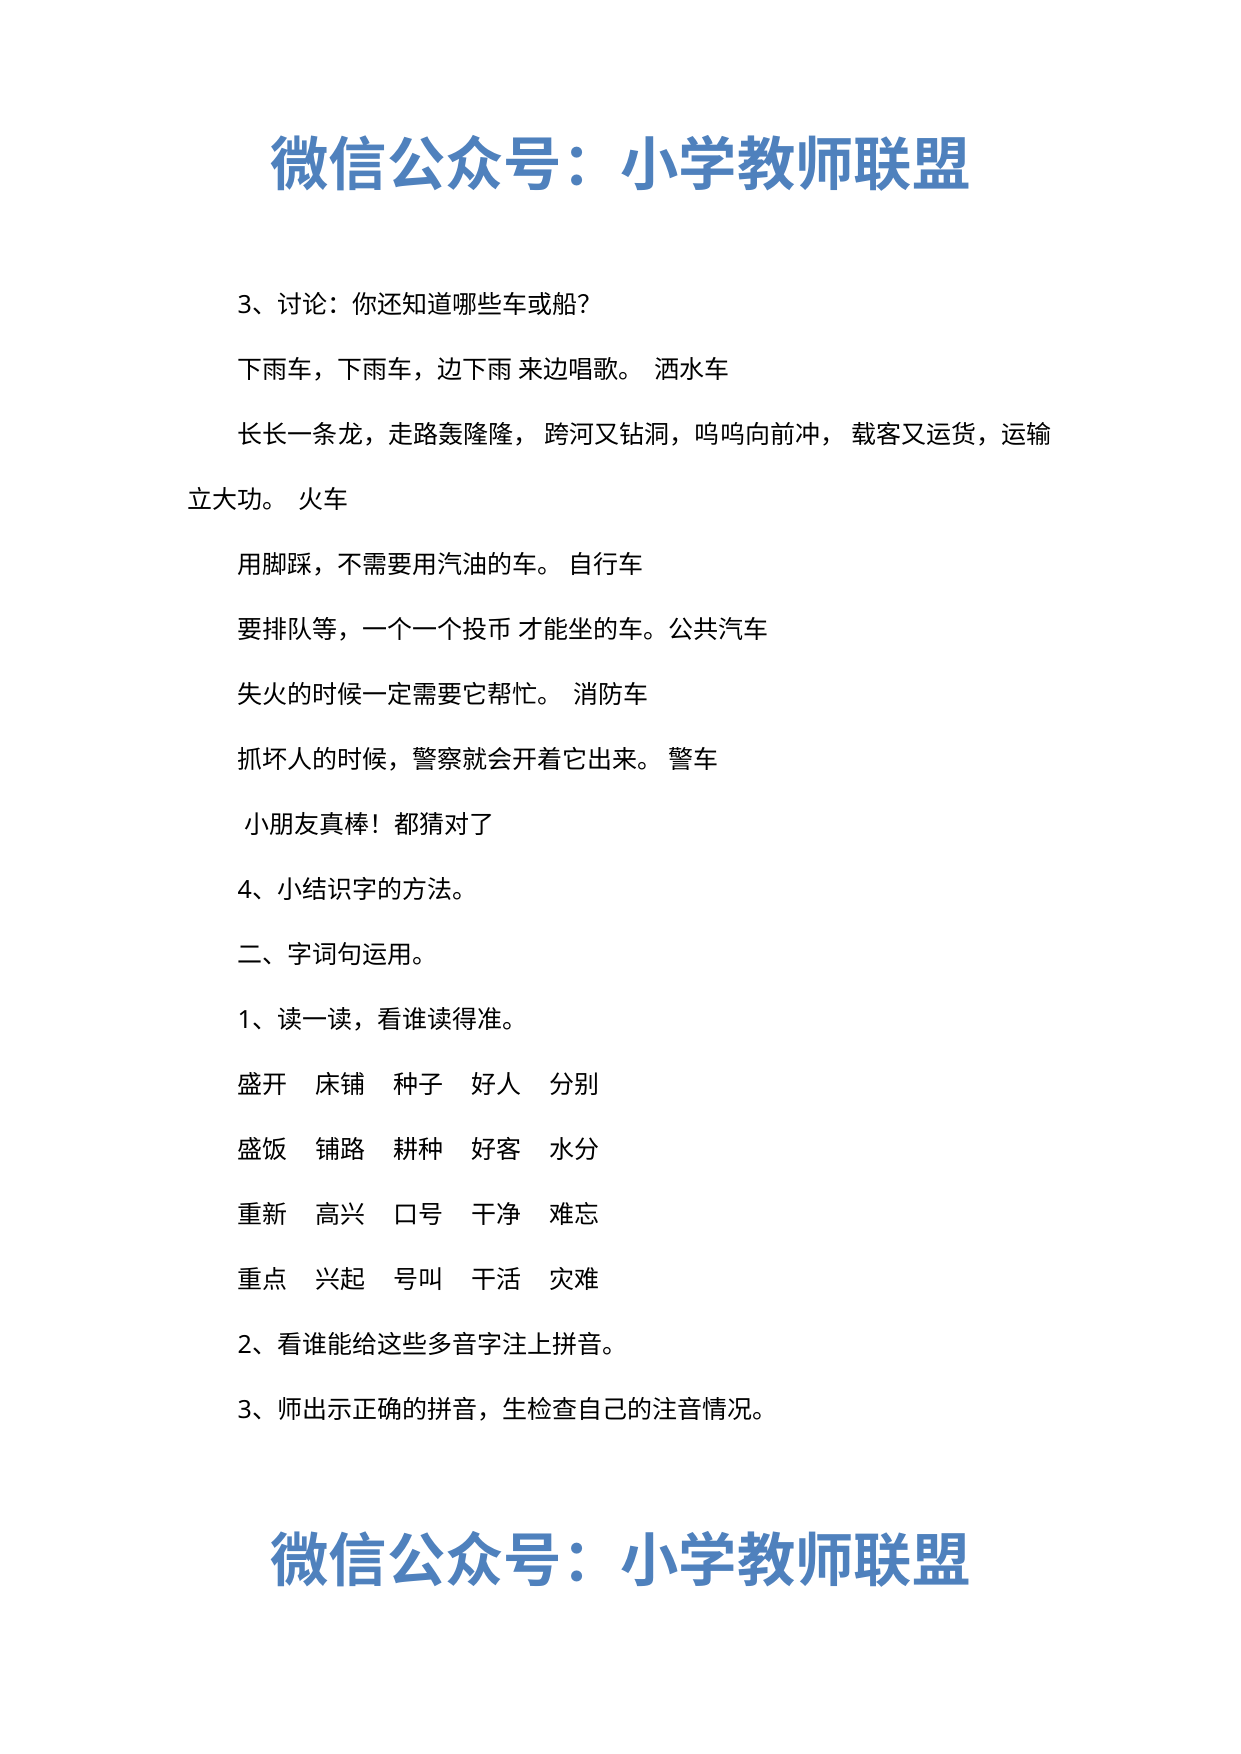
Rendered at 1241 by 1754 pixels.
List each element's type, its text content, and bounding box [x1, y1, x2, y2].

text 要排队等，一个一个投币 才能坐的车。公共汽车 [187, 595, 1053, 660]
text 小朋友真棒！都猜对了 [187, 790, 1053, 855]
text 下雨车，下雨车，边下雨 来边唱歌。 洒水车 [187, 335, 1053, 400]
text 用脚踩，不需要用汽油的车。 自行车 [187, 530, 1053, 595]
text 2、看谁能给这些多音字注上拼音。 [187, 1310, 1053, 1375]
text 失火的时候一定需要它帮忙。 消防车 [187, 660, 1053, 725]
text 3、讨论：你还知道哪些车或船？ [187, 270, 1053, 335]
text 长长一条龙，走路轰隆隆， 跨河又钻洞，呜呜向前冲， 载客又运货，运输立大功。 火车 [187, 400, 1053, 530]
text 盛开 床铺 种子 好人 分别 [187, 1050, 1053, 1115]
text 抓坏人的时候，警察就会开着它出来。 警车 [187, 725, 1053, 790]
text 3、师出示正确的拼音，生检查自己的注音情况。 [187, 1375, 1053, 1440]
text 4、小结识字的方法。 [187, 855, 1053, 920]
text 重点 兴起 号叫 干活 灾难 [187, 1245, 1053, 1310]
text 1、读一读，看谁读得准。 [187, 985, 1053, 1050]
text 盛饭 铺路 耕种 好客 水分 [187, 1115, 1053, 1180]
text 二、字词句运用。 [187, 920, 1053, 985]
text 重新 高兴 口号 干净 难忘 [187, 1180, 1053, 1245]
